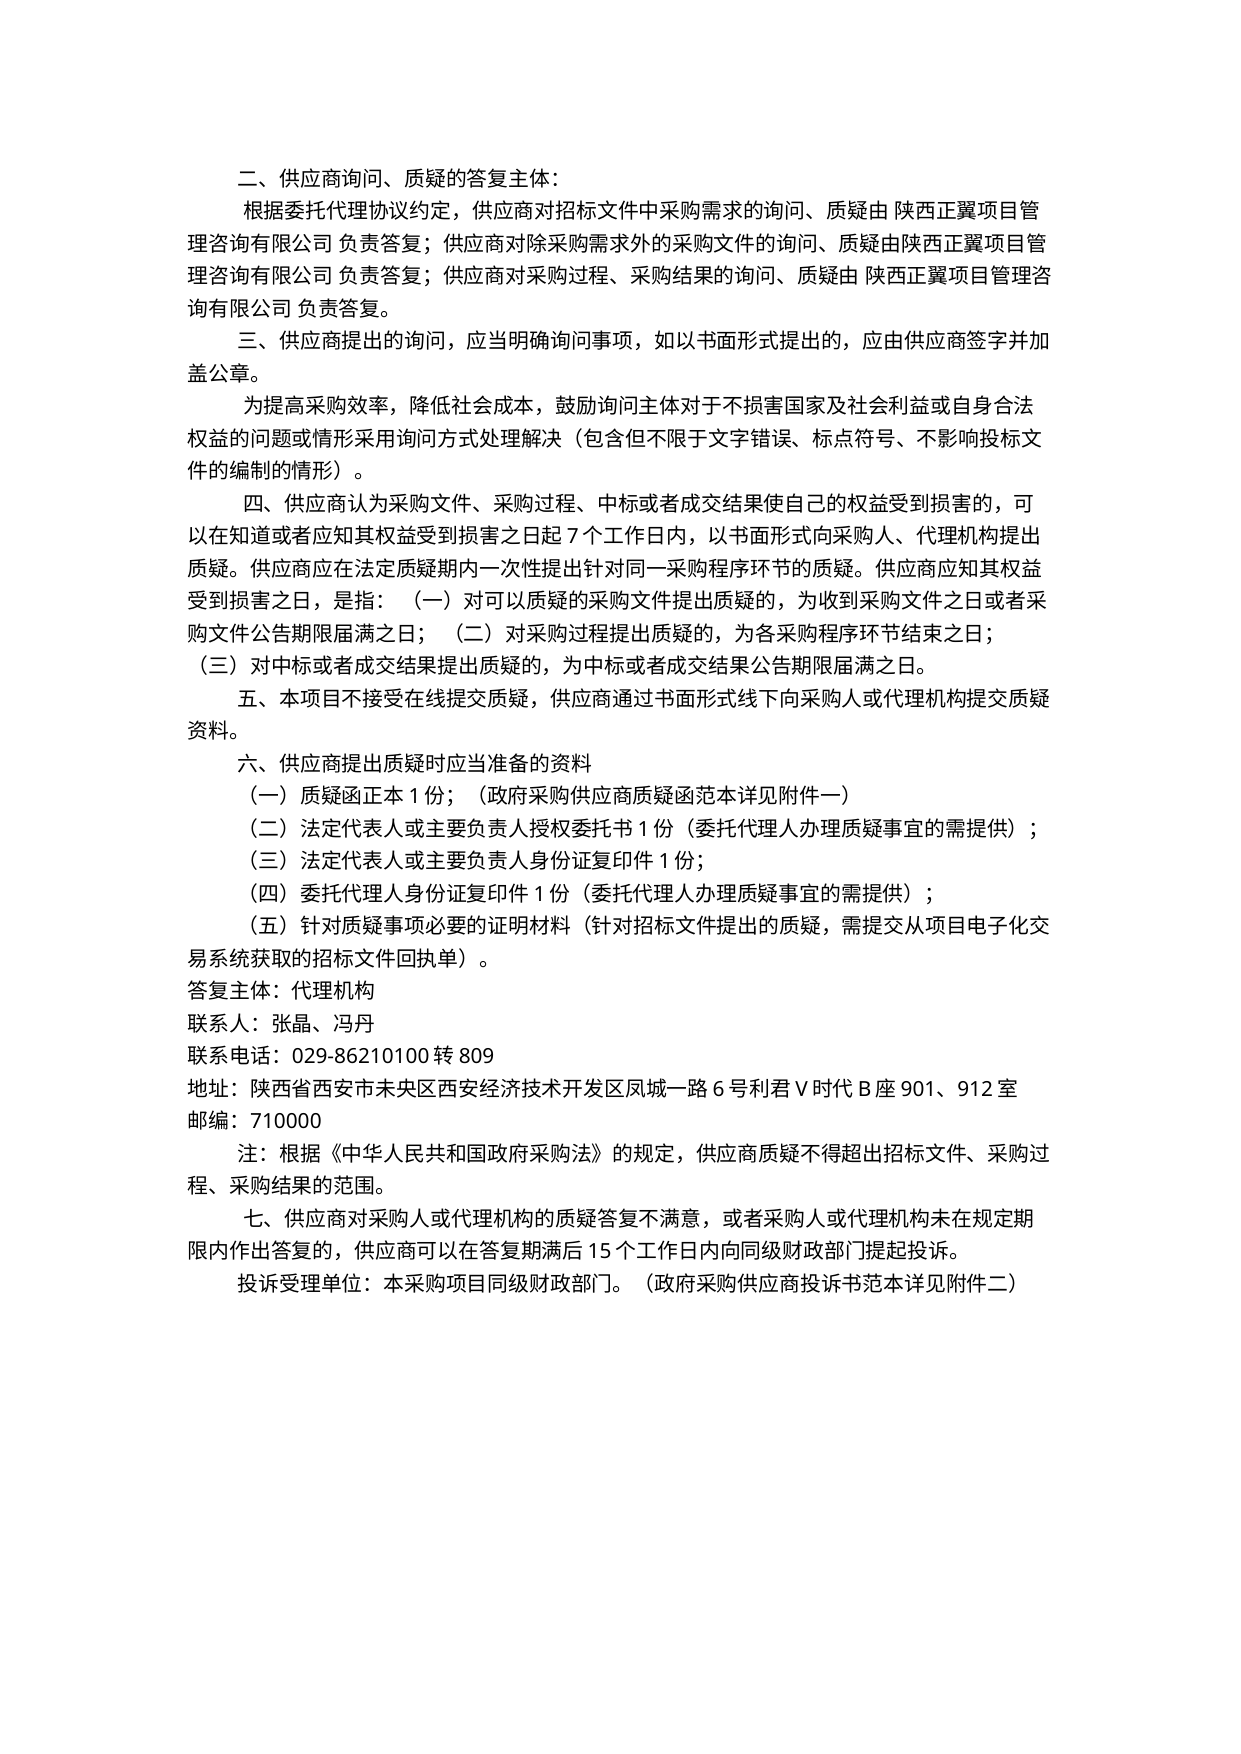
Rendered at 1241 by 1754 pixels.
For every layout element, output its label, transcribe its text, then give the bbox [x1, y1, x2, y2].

text 七、供应商对采购人或代理机构的质疑答复不满意，或者采购人或代理机构未在规定期限内作出答复的，供应商可以在答复期满后15个工作日内向同级财政部门提起投诉。 [187, 1202, 1053, 1267]
text 二、供应商询问、质疑的答复主体： [187, 162, 1053, 194]
text 五、本项目不接受在线提交质疑，供应商通过书面形式线下向采购人或代理机构提交质疑资料。 [187, 682, 1053, 747]
text 答复主体：代理机构 [187, 974, 1053, 1007]
text 联系人：张晶、冯丹 [187, 1007, 1053, 1039]
text 六、供应商提出质疑时应当准备的资料 [187, 747, 1053, 779]
text （四）委托代理人身份证复印件1份（委托代理人办理质疑事宜的需提供）； [187, 877, 1053, 909]
text （三）法定代表人或主要负责人身份证复印件1份； [187, 844, 1053, 877]
text （一）质疑函正本1份；（政府采购供应商质疑函范本详见附件一） [187, 779, 1053, 812]
text 三、供应商提出的询问，应当明确询问事项，如以书面形式提出的，应由供应商签字并加盖公章。 [187, 324, 1053, 389]
text 注：根据《中华人民共和国政府采购法》的规定，供应商质疑不得超出招标文件、采购过程、采购结果的范围。 [187, 1137, 1053, 1202]
text 根据委托代理协议约定，供应商对招标文件中采购需求的询问、质疑由 陕西正翼项目管理咨询有限公司 负责答复；供应商对除采购需求外的采购文件的询问、质疑由陕西正翼项目管理咨询有限公司 负责答复；供应商对采购过程、采购结果的询问、质疑由 陕西正翼项目管理咨询有限公司 负责答复。 [187, 194, 1053, 324]
text 四、供应商认为采购文件、采购过程、中标或者成交结果使自己的权益受到损害的，可以在知道或者应知其权益受到损害之日起7个工作日内，以书面形式向采购人、代理机构提出质疑。供应商应在法定质疑期内一次性提出针对同一采购程序环节的质疑。供应商应知其权益受到损害之日，是指： （一）对可以质疑的采购文件提出质疑的，为收到采购文件之日或者采购文件公告期限届满之日； （二）对采购过程提出质疑的，为各采购程序环节结束之日； （三）对中标或者成交结果提出质疑的，为中标或者成交结果公告期限届满之日。 [187, 487, 1053, 682]
text （二）法定代表人或主要负责人授权委托书1份（委托代理人办理质疑事宜的需提供）； [187, 812, 1053, 844]
text 地址：陕西省西安市未央区西安经济技术开发区凤城一路6号利君V时代B座901、912室 [187, 1072, 1053, 1104]
text 投诉受理单位：本采购项目同级财政部门。（政府采购供应商投诉书范本详见附件二） [187, 1267, 1053, 1299]
text 联系电话：029-86210100转809 [187, 1039, 1053, 1072]
text 为提高采购效率，降低社会成本，鼓励询问主体对于不损害国家及社会利益或自身合法权益的问题或情形采用询问方式处理解决（包含但不限于文字错误、标点符号、不影响投标文件的编制的情形）。 [187, 389, 1053, 487]
text 邮编：710000 [187, 1104, 1053, 1137]
text （五）针对质疑事项必要的证明材料（针对招标文件提出的质疑，需提交从项目电子化交易系统获取的招标文件回执单）。 [187, 909, 1053, 974]
